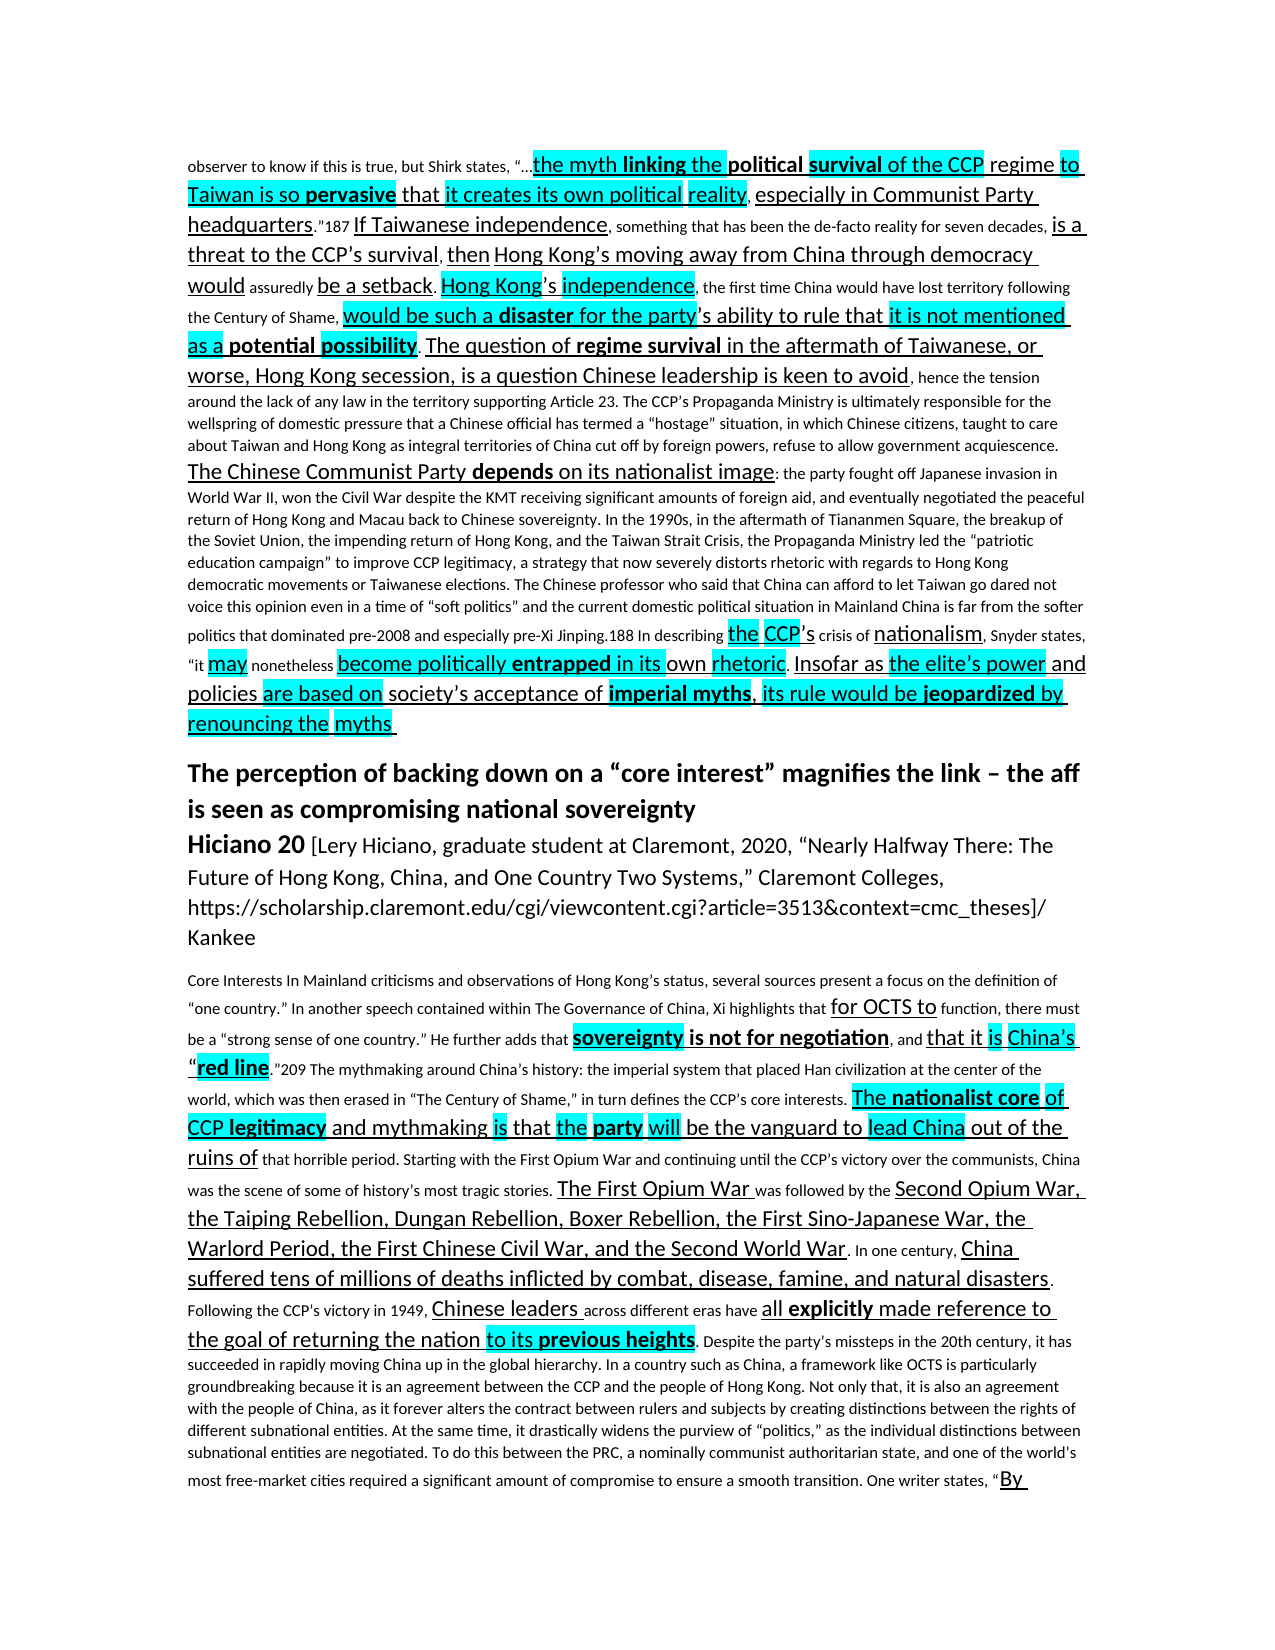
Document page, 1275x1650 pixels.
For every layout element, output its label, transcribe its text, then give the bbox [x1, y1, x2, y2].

subtitle The perception of backing down on a “core interest” magnifies the link – the aff is seen as compromising national sovereignty [187, 756, 1087, 825]
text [187, 150, 1087, 737]
text Hiciano 20 [Lery Hiciano, graduate student at Claremont, 2020, “Nearly Halfway There: The Future of Hong Kong, China, and One Country Two Systems,” Claremont Colleges, https://scholarship.claremont.edu/cgi/viewcontent.cgi?article=3513&context=cmc_theses]/Kankee [187, 827, 1087, 951]
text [187, 970, 1087, 1492]
